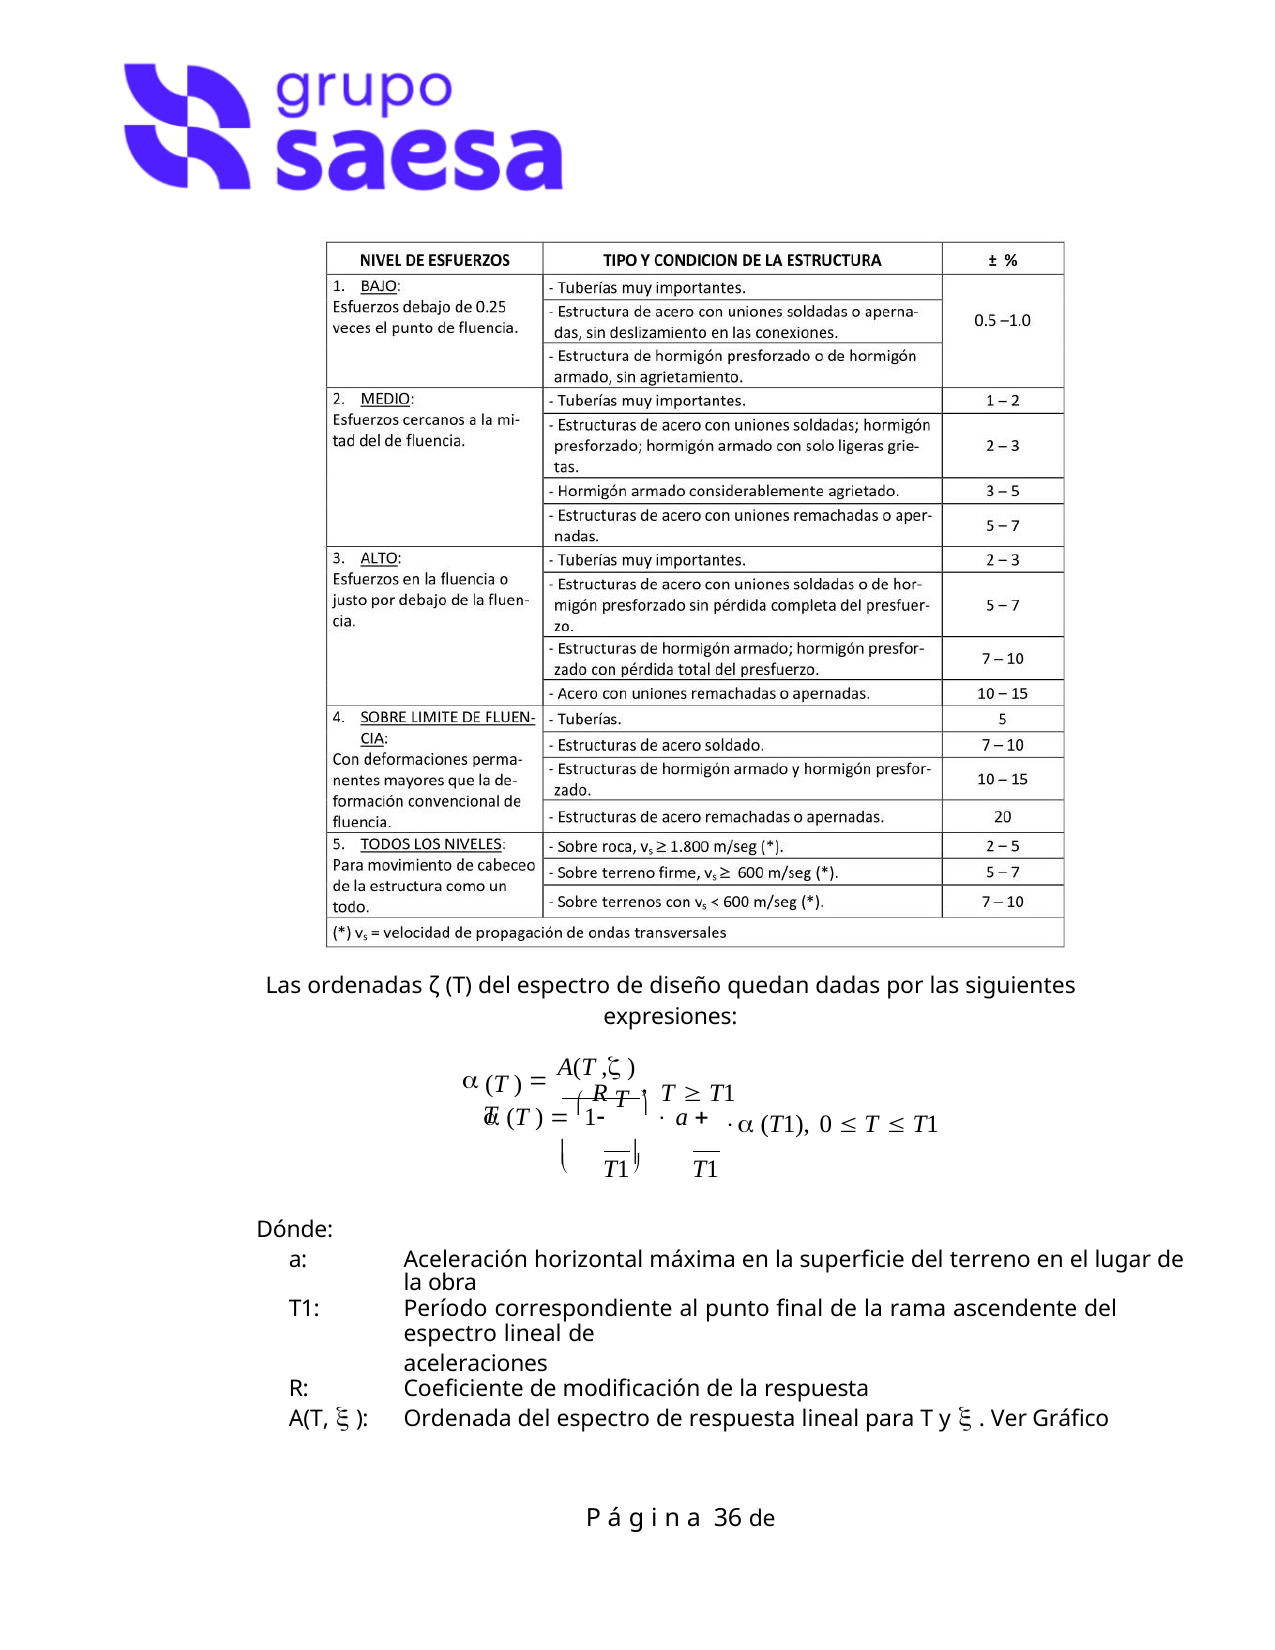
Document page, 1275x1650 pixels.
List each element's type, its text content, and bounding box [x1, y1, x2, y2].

text  (T )  1 T   a  T [483, 1112, 710, 1144]
table_cell A(T,  ): [283, 1403, 383, 1435]
picture [112, 54, 569, 195]
table_cell R: [283, 1379, 383, 1402]
text T  T1 [660, 1078, 1200, 1107]
subtitle R [112, 1082, 608, 1106]
table_header Aceleración horizontal máxima en la superficie del terreno en el lugar de la obra [383, 1248, 1197, 1295]
text  T1 T1 [559, 1145, 1200, 1183]
picture [323, 237, 1065, 948]
table_header a: [283, 1248, 383, 1295]
text Dónde: [112, 1212, 333, 1244]
table_cell T1: [283, 1295, 383, 1378]
table_cell Período correspondiente al punto final de la rama ascendente del espectro lineal de aceleraciones [383, 1295, 1197, 1378]
text Las ordenadas ζ (T) del espectro de diseño quedan dadas por las siguientes expresiones: [228, 969, 1112, 1031]
text  (T )  A(T , ) , [112, 1048, 649, 1082]
table_cell Coeficiente de modificación de la respuesta [383, 1379, 1197, 1402]
table_cell Ordenada del espectro de respuesta lineal para T y  . Ver Gráfico [383, 1403, 1197, 1435]
